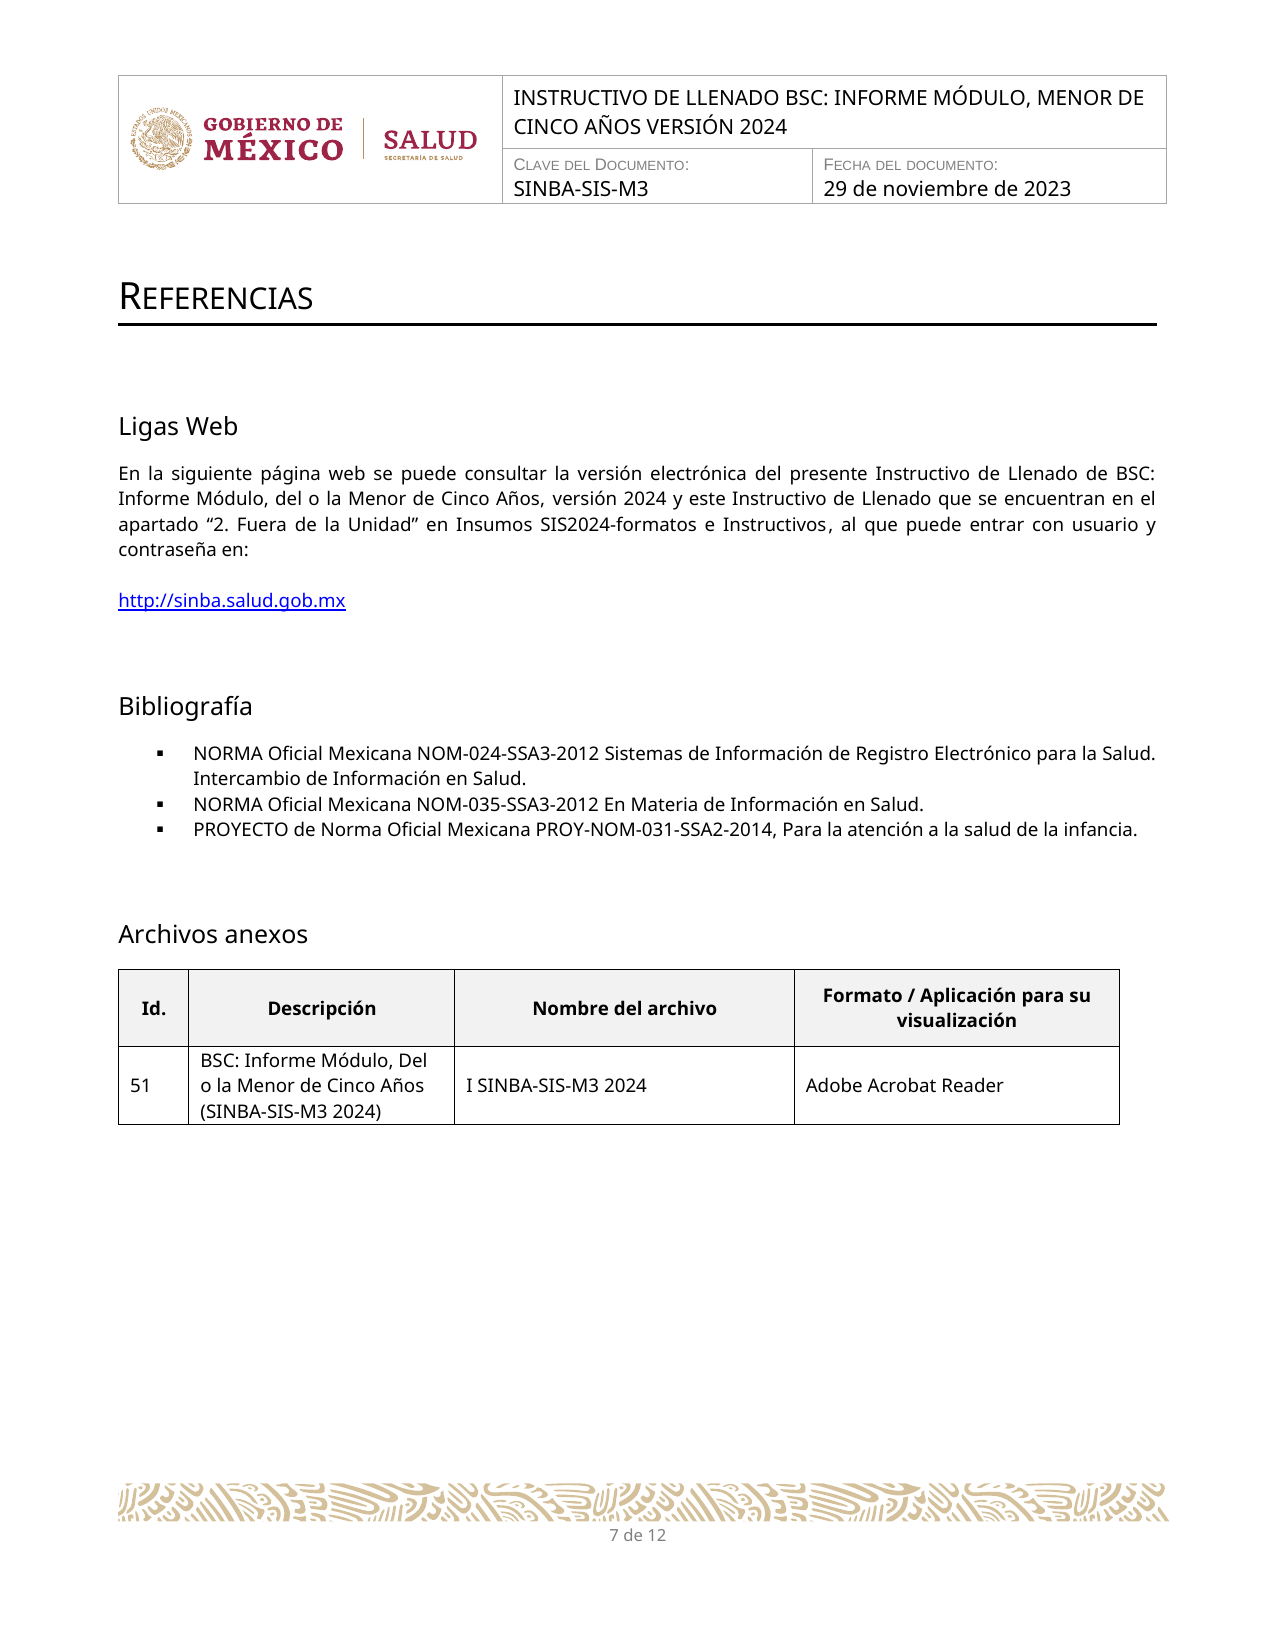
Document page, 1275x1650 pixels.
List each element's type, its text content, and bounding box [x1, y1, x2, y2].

table_cell I SINBA-SIS-M3 2024 [455, 1047, 794, 1123]
table_header Nombre del archivo [455, 970, 794, 1046]
text http://sinba.salud.gob.mx [118, 588, 1157, 613]
subtitle Archivos anexos [118, 917, 1157, 951]
table_header Descripción [189, 970, 454, 1046]
table_header Id. [119, 970, 188, 1046]
table_cell 51 [119, 1047, 188, 1123]
table_cell Adobe Acrobat Reader [795, 1047, 1119, 1123]
subtitle Ligas Web [118, 408, 1157, 443]
text En la siguiente página web se puede consultar la versión electrónica del presente Instructivo de Llenado de BSC: Informe Módulo, del o la Menor de Cinco Años, versión 2024 y este Instructivo de Llenado que se encuentran en el apartado “2. Fuera de la Unidad” en Insumos SIS2024-formatos e Instructivos, al que puede entrar con usuario y contraseña en: [118, 460, 1157, 562]
list NORMA Oficial Mexicana NOM-035-SSA3-2012 En Materia de Información en Salud. [156, 791, 1157, 817]
subtitle Bibliografía [118, 688, 1157, 722]
table_cell BSC: Informe Módulo, Del o la Menor de Cinco Años (SINBA-SIS-M3 2024) [189, 1047, 454, 1123]
list PROYECTO de Norma Oficial Mexicana PROY-NOM-031-SSA2-2014, Para la atención a la salud de la infancia. [156, 817, 1157, 842]
table_header Formato / Aplicación para su visualización [795, 970, 1119, 1046]
subtitle Referencias [118, 270, 1157, 323]
list NORMA Oficial Mexicana NOM-024-SSA3-2012 Sistemas de Información de Registro Electrónico para la Salud. Intercambio de Información en Salud. [156, 740, 1157, 791]
